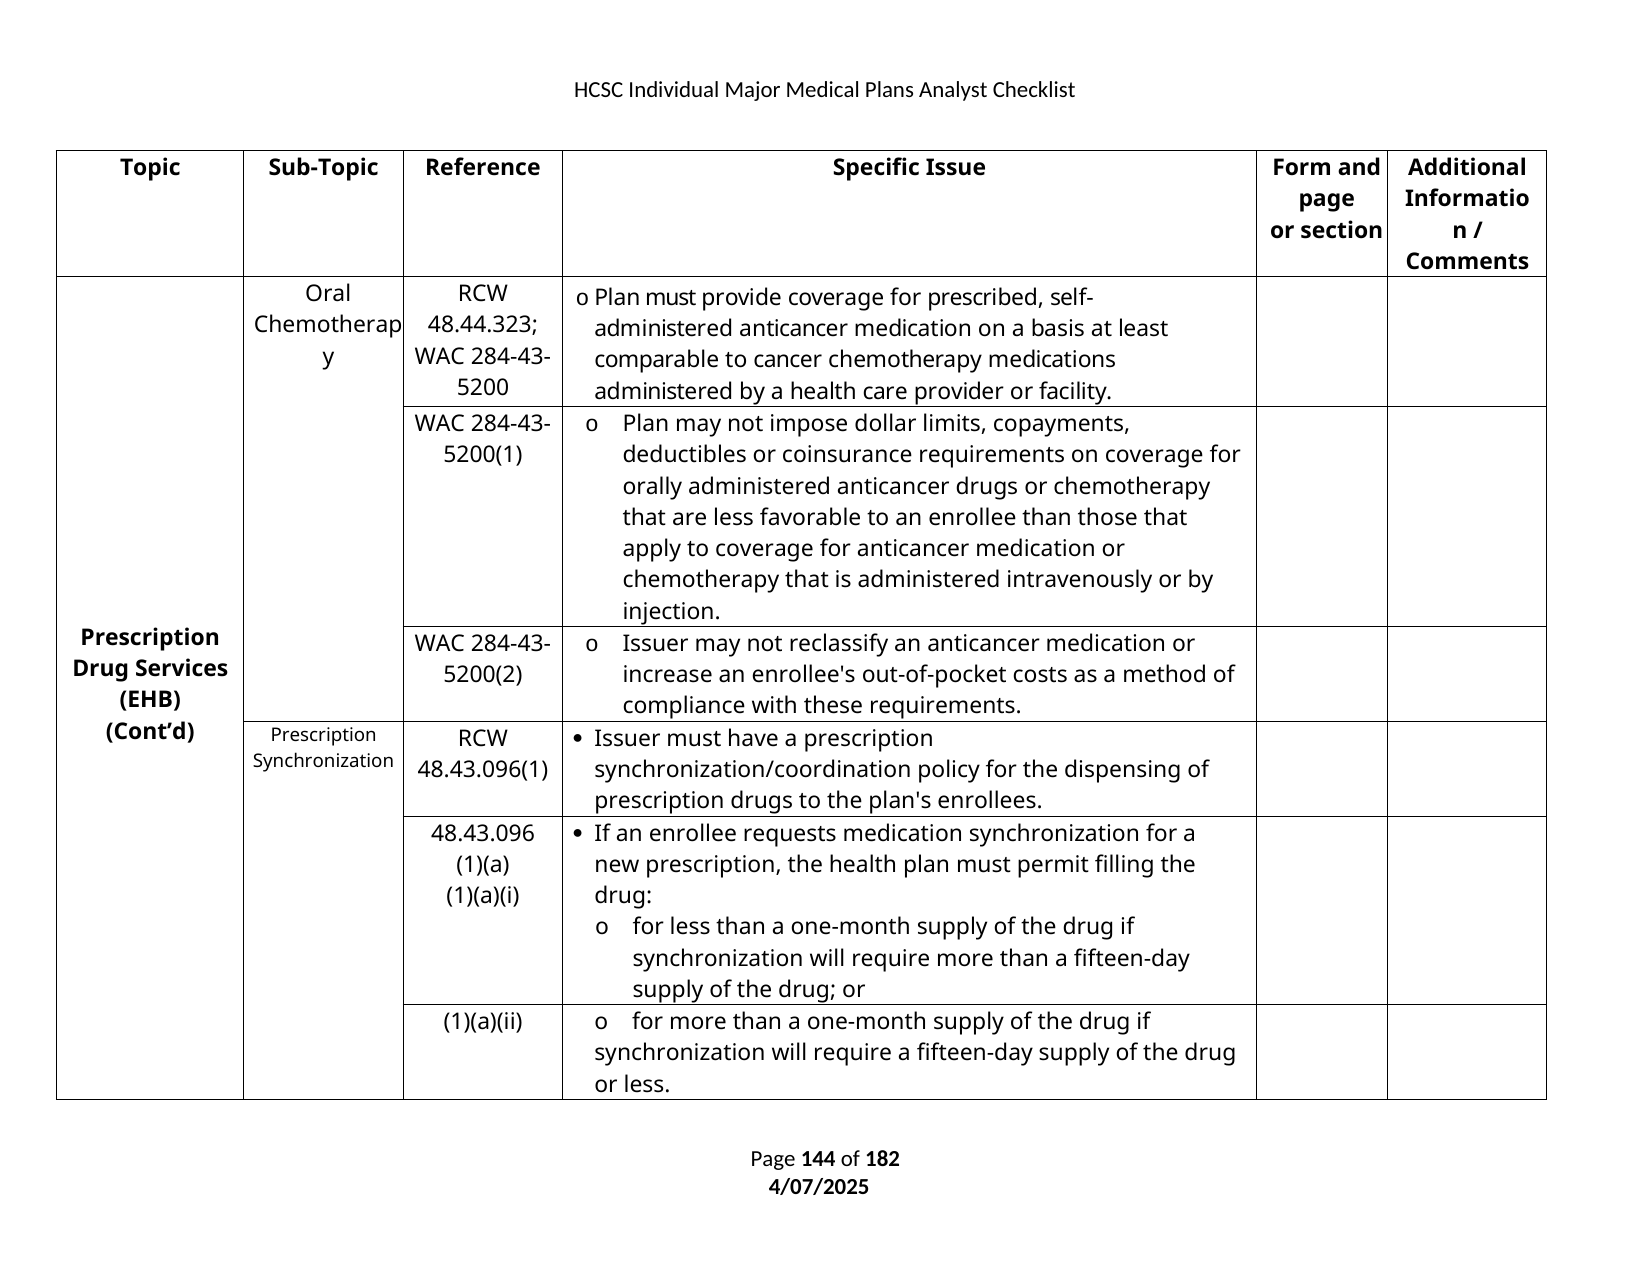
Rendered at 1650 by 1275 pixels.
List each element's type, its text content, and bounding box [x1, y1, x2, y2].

table_header Additional Information / Comments [1388, 151, 1546, 276]
table_header Sub-Topic [244, 151, 403, 276]
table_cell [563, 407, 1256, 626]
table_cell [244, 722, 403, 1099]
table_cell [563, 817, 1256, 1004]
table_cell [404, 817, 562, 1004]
table_header Topic [57, 151, 243, 276]
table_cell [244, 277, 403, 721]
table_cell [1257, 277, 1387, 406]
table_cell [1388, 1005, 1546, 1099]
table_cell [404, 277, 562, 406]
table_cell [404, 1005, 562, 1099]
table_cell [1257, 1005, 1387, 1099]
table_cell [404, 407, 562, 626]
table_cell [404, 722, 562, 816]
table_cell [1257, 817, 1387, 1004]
table_header Reference [404, 151, 562, 276]
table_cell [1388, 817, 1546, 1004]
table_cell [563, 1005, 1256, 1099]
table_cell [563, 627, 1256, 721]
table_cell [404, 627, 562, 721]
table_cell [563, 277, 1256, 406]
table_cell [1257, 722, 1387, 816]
table_header Specific Issue [563, 151, 1256, 276]
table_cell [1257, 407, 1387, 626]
table_header Form and page or section [1257, 151, 1387, 276]
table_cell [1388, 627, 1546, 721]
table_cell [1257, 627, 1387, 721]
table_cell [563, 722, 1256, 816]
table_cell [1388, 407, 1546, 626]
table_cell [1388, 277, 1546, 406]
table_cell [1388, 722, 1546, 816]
